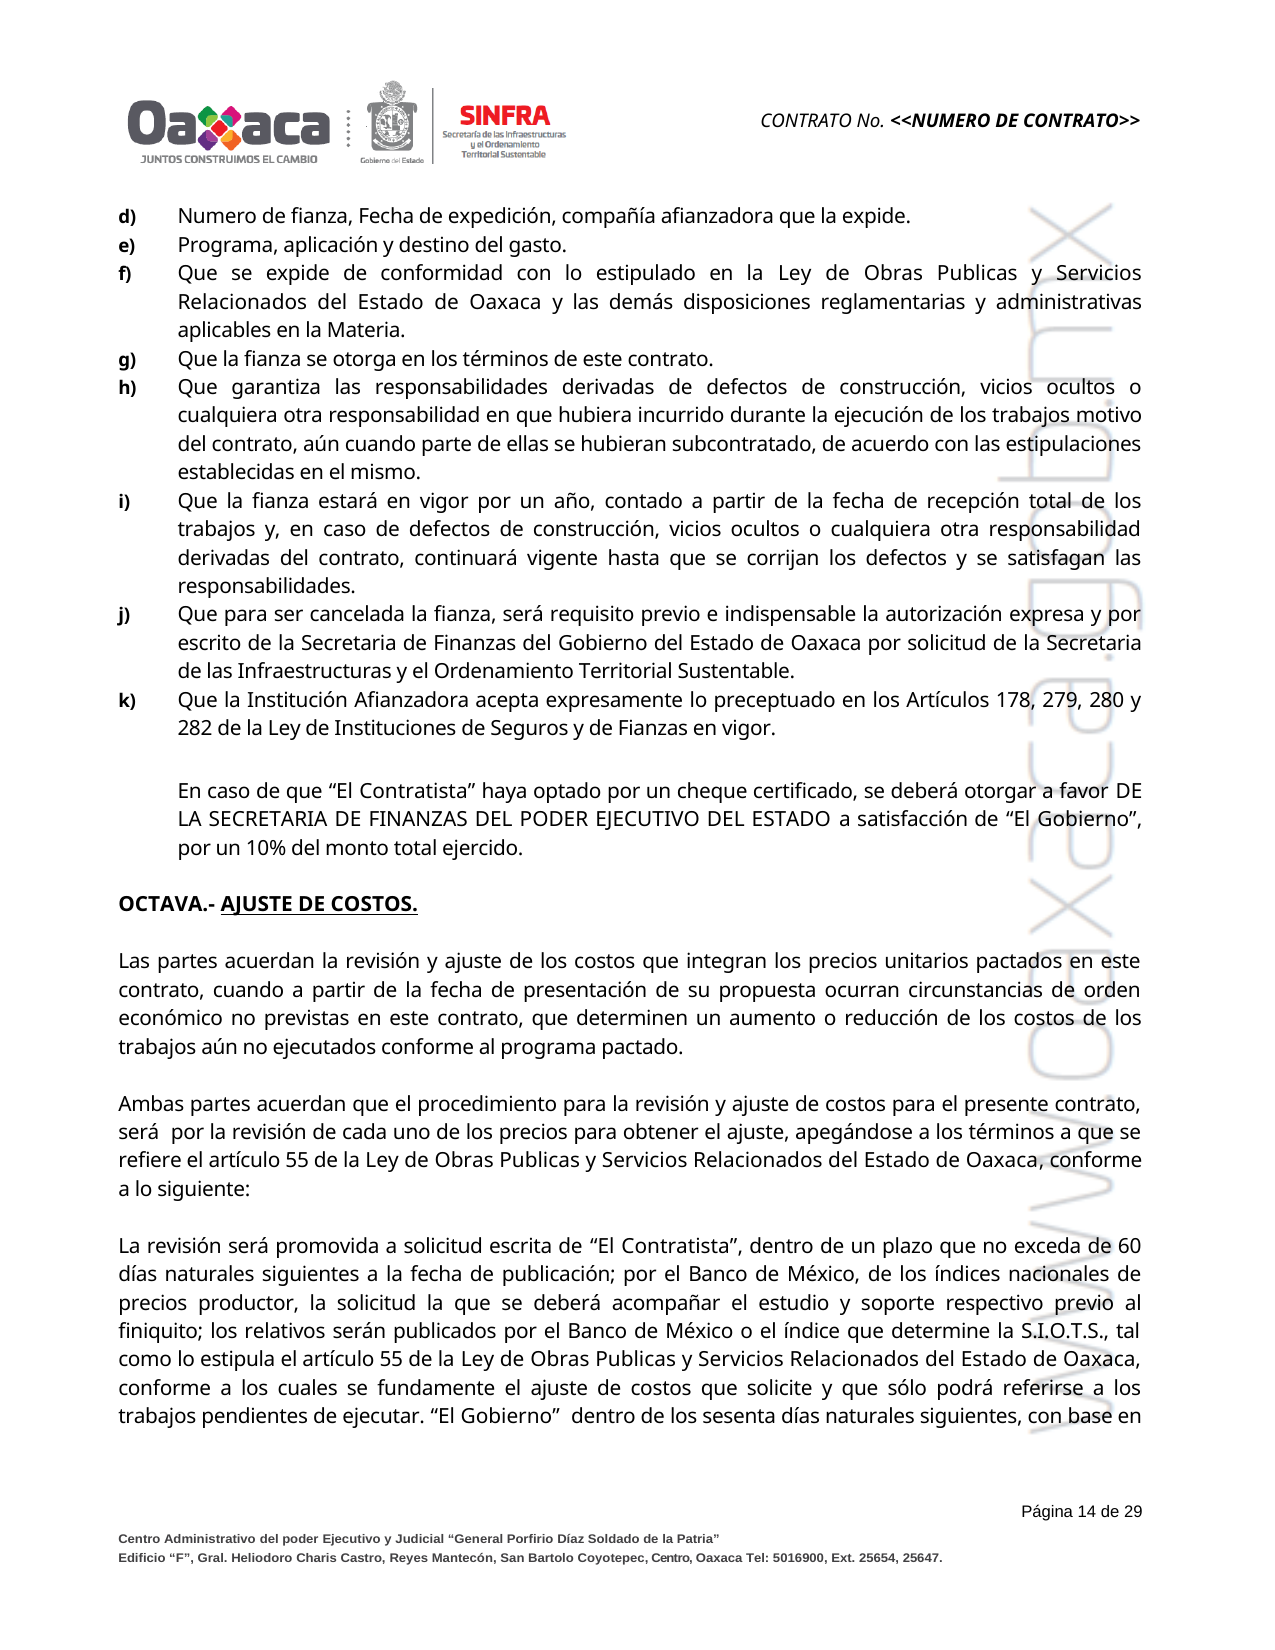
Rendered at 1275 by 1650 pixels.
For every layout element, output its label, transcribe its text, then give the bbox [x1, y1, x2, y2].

picture [963, 182, 1176, 1471]
picture [118, 73, 577, 180]
text En caso de que “El Contratista” haya optado por un cheque certificado, se deberá otorgar a favor DE LA SECRETARIA DE FINANZAS DEL PODER EJECUTIVO DEL ESTADO a satisfacción de “El Gobierno”, por un 10% del monto total ejercido. [118, 776, 1142, 861]
text Ambas partes acuerdan que el procedimiento para la revisión y ajuste de costos para el presente contrato, será por la revisión de cada uno de los precios para obtener el ajuste, apegándose a los términos a que se refiere el artículo 55 de la Ley de Obras Publicas y Servicios Relacionados del Estado de Oaxaca, conforme a lo siguiente: [118, 1089, 1142, 1202]
list Que garantiza las responsabilidades derivadas de defectos de construcción, vicios ocultos o cualquiera otra responsabilidad en que hubiera incurrido durante la ejecución de los trabajos motivo del contrato, aún cuando parte de ellas se hubieran subcontratado, de acuerdo con las estipulaciones establecidas en el mismo. [118, 372, 1142, 486]
list Que la fianza se otorga en los términos de este contrato. [118, 344, 1142, 372]
list Programa, aplicación y destino del gasto. [118, 230, 1142, 258]
text Las partes acuerdan la revisión y ajuste de los costos que integran los precios unitarios pactados en este contrato, cuando a partir de la fecha de presentación de su propuesta ocurran circunstancias de orden económico no previstas en este contrato, que determinen un aumento o reducción de los costos de los trabajos aún no ejecutados conforme al programa pactado. [0, 946, 1142, 1060]
list Numero de fianza, Fecha de expedición, compañía afianzadora que la expide. [118, 201, 1142, 230]
list Que para ser cancelada la fianza, será requisito previo e indispensable la autorización expresa y por escrito de la Secretaria de Finanzas del Gobierno del Estado de Oaxaca por solicitud de la Secretaria de las Infraestructuras y el Ordenamiento Territorial Sustentable. [118, 599, 1142, 685]
text OCTAVA.- AJUSTE DE COSTOS. [118, 889, 1142, 918]
list Que la Institución Afianzadora acepta expresamente lo preceptuado en los Artículos 178, 279, 280 y 282 de la Ley de Instituciones de Seguros y de Fianzas en vigor. [118, 685, 1142, 742]
list Que la fianza estará en vigor por un año, contado a partir de la fecha de recepción total de los trabajos y, en caso de defectos de construcción, vicios ocultos o cualquiera otra responsabilidad derivadas del contrato, continuará vigente hasta que se corrijan los defectos y se satisfagan las responsabilidades. [118, 486, 1142, 599]
list Que se expide de conformidad con lo estipulado en la Ley de Obras Publicas y Servicios Relacionados del Estado de Oaxaca y las demás disposiciones reglamentarias y administrativas aplicables en la Materia. [118, 258, 1142, 344]
